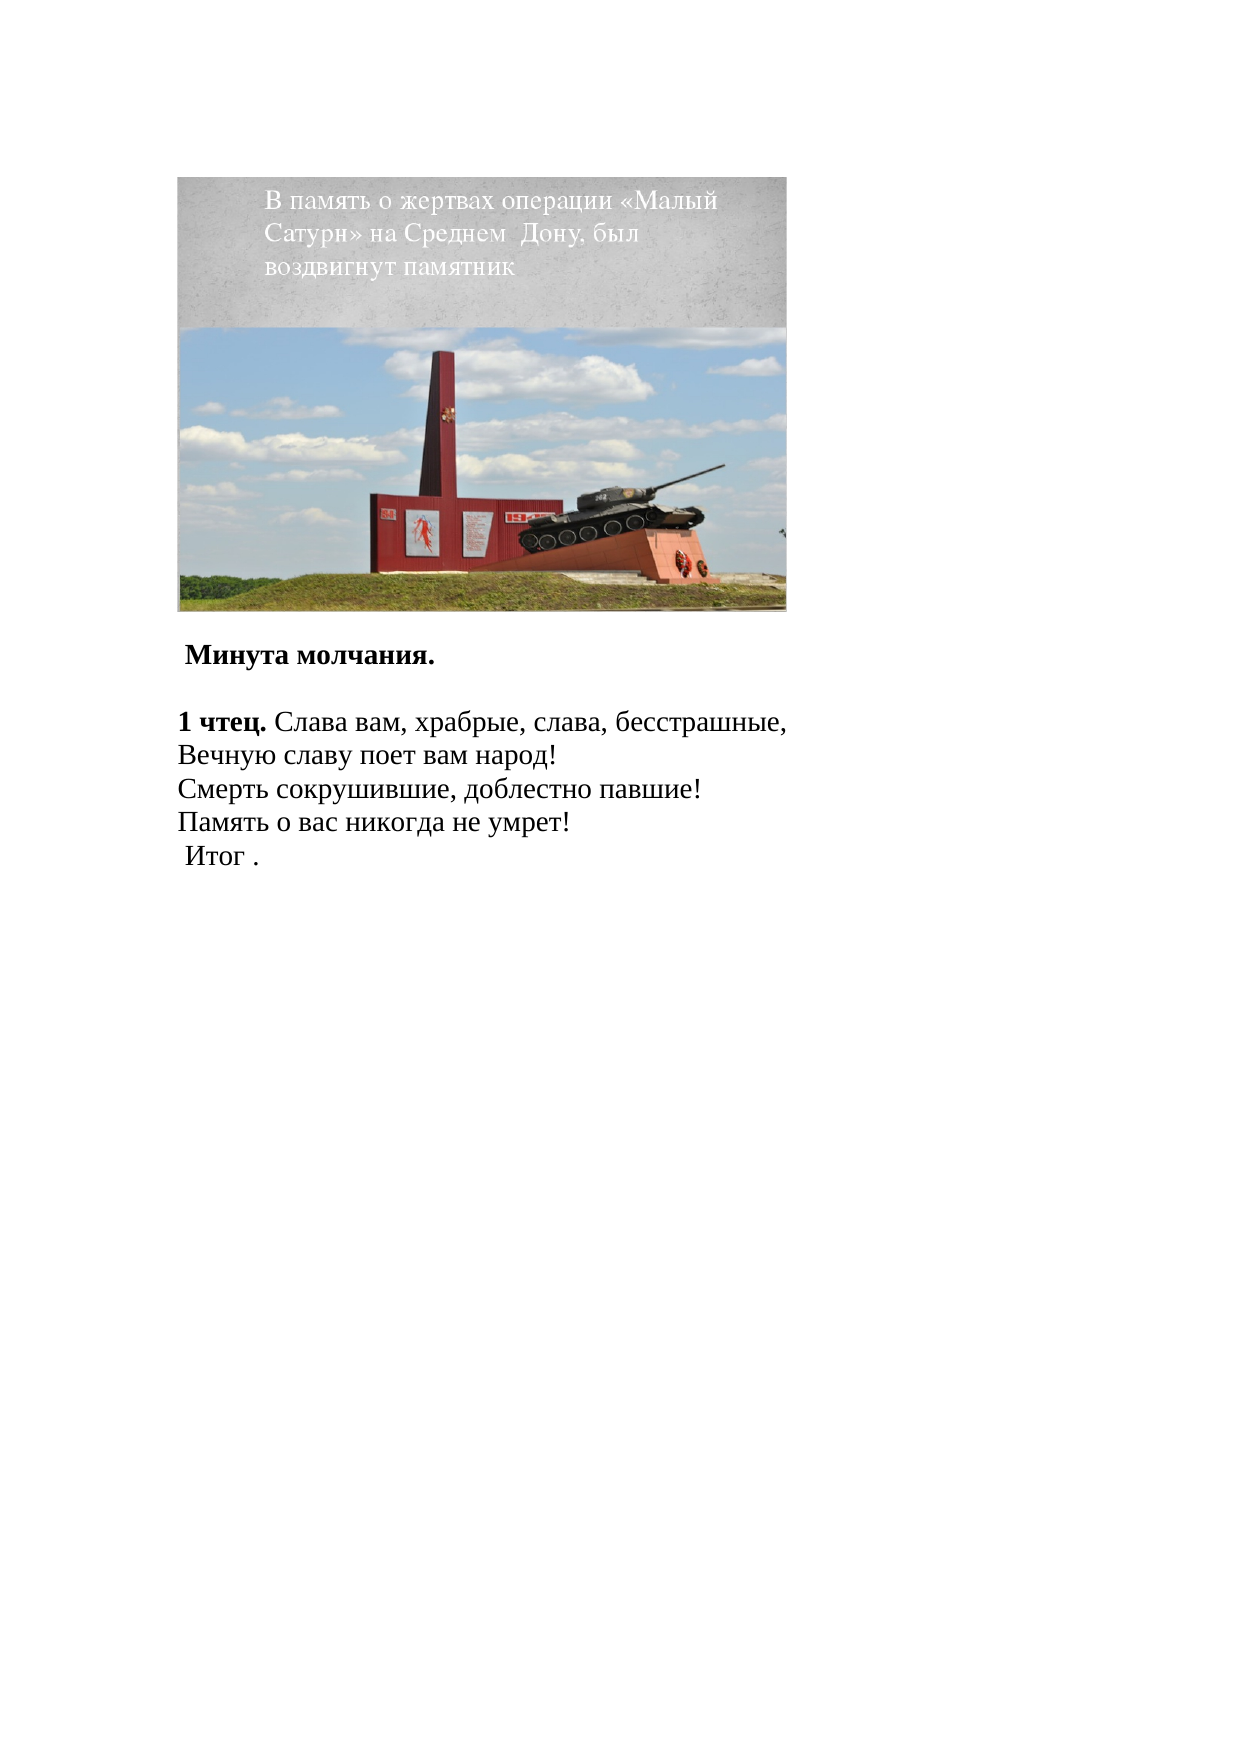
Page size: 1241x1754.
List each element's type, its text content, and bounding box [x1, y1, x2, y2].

text Память о вас никогда не умрет! [177, 804, 1152, 838]
text Итог . [177, 838, 1152, 872]
picture [177, 177, 787, 612]
text Минута молчания. [177, 637, 1152, 670]
text 1 чтец. Слава вам, храбрые, слава, бесстрашные, [177, 704, 1152, 737]
text Смерть сокрушившие, доблестно павшие! [177, 771, 1152, 804]
text Вечную славу поет вам народ! [177, 737, 1152, 771]
